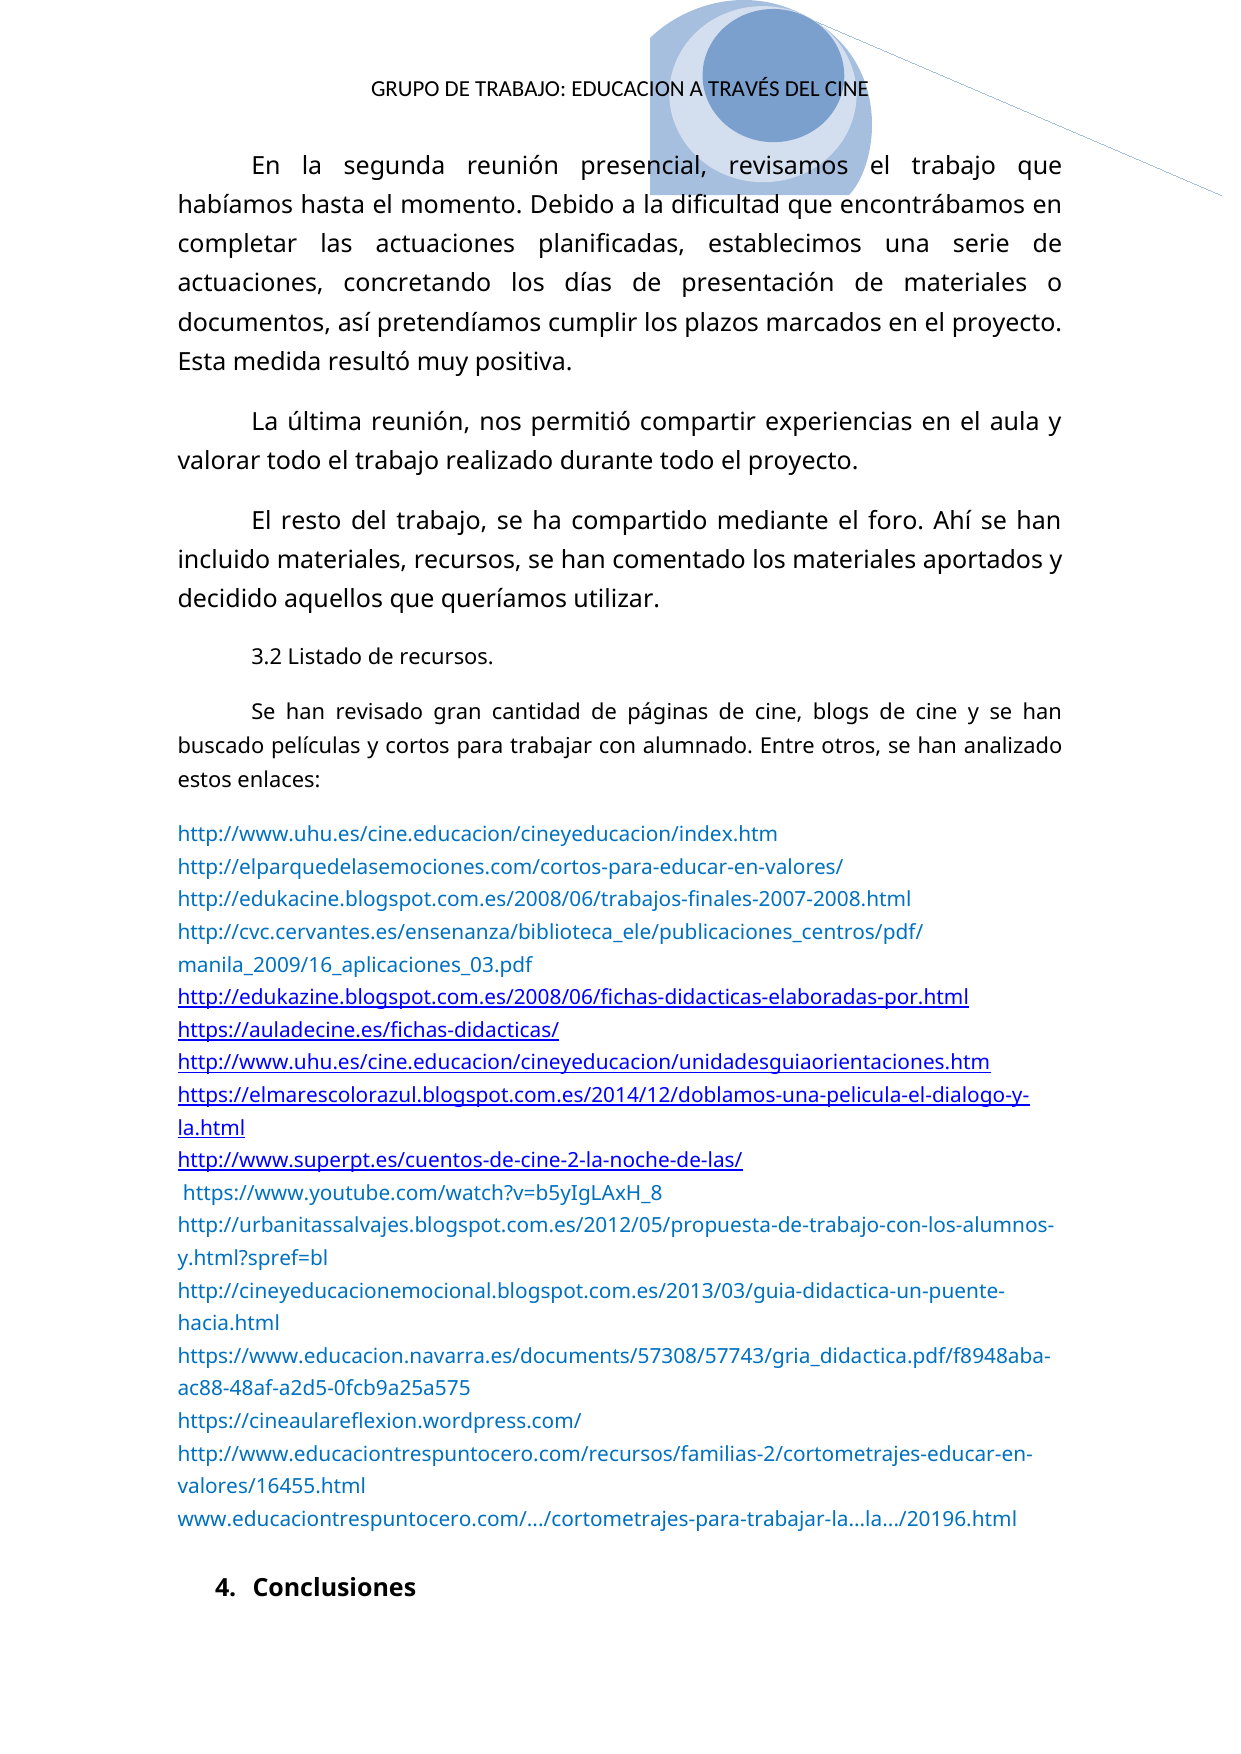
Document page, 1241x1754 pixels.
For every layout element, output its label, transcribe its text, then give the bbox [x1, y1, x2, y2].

text La última reunión, nos permitió compartir experiencias en el aula y valorar todo el trabajo realizado durante todo el proyecto. [177, 403, 1063, 477]
text Se han revisado gran cantidad de páginas de cine, blogs de cine y se han buscado películas y cortos para trabajar con alumnado. Entre otros, se han analizado estos enlaces: [177, 696, 1063, 794]
text https://cineaulareflexion.wordpress.com/ [177, 1406, 1063, 1434]
text https://www.educacion.navarra.es/documents/57308/57743/gria_didactica.pdf/f8948aba-ac88-48af-a2d5-0fcb9a25a575 [177, 1341, 1063, 1402]
text En la segunda reunión presencial, revisamos el trabajo que habíamos hasta el momento. Debido a la dificultad que encontrábamos en completar las actuaciones planificadas, establecimos una serie de actuaciones, concretando los días de presentación de materiales o documentos, así pretendíamos cumplir los plazos marcados en el proyecto. Esta medida resultó muy positiva. [177, 148, 1063, 377]
list Conclusiones [215, 1569, 1063, 1603]
text https://www.youtube.com/watch?v=b5yIgLAxH_8 [177, 1178, 1063, 1206]
text http://edukazine.blogspot.com.es/2008/06/fichas-didacticas-elaboradas-por.html https://auladecine.es/fichas-didacticas/ http://www.uhu.es/cine.educacion/cineyeducacion/unidadesguiaorientaciones.htm https://elmarescolorazul.blogspot.com.es/2014/12/doblamos-una-pelicula-el-dialogo-y-la.html http://www.superpt.es/cuentos-de-cine-2-la-noche-de-las/ [177, 982, 1063, 1174]
text El resto del trabajo, se ha compartido mediante el foro. Ahí se han incluido materiales, recursos, se han comentado los materiales aportados y decidido aquellos que queríamos utilizar. [177, 503, 1063, 615]
text 3.2 Listado de recursos. [177, 641, 1063, 671]
text http://cineyeducacionemocional.blogspot.com.es/2013/03/guia-didactica-un-puente-hacia.html [177, 1276, 1063, 1337]
text http://www.uhu.es/cine.educacion/cineyeducacion/index.htm http://elparquedelasemociones.com/cortos-para-educar-en-valores/ http://edukacine.blogspot.com.es/2008/06/trabajos-finales-2007-2008.html http://cvc.cervantes.es/ensenanza/biblioteca_ele/publicaciones_centros/pdf/manila_2009/16_aplicaciones_03.pdf [177, 819, 1063, 978]
text http://www.educaciontrespuntocero.com/recursos/familias-2/cortometrajes-educar-en-valores/16455.html www.educaciontrespuntocero.com/.../cortometrajes-para-trabajar-la...la.../20196.html [177, 1439, 1063, 1532]
text http://urbanitassalvajes.blogspot.com.es/2012/05/propuesta-de-trabajo-con-los-alumnos-y.html?spref=bl [177, 1211, 1063, 1272]
